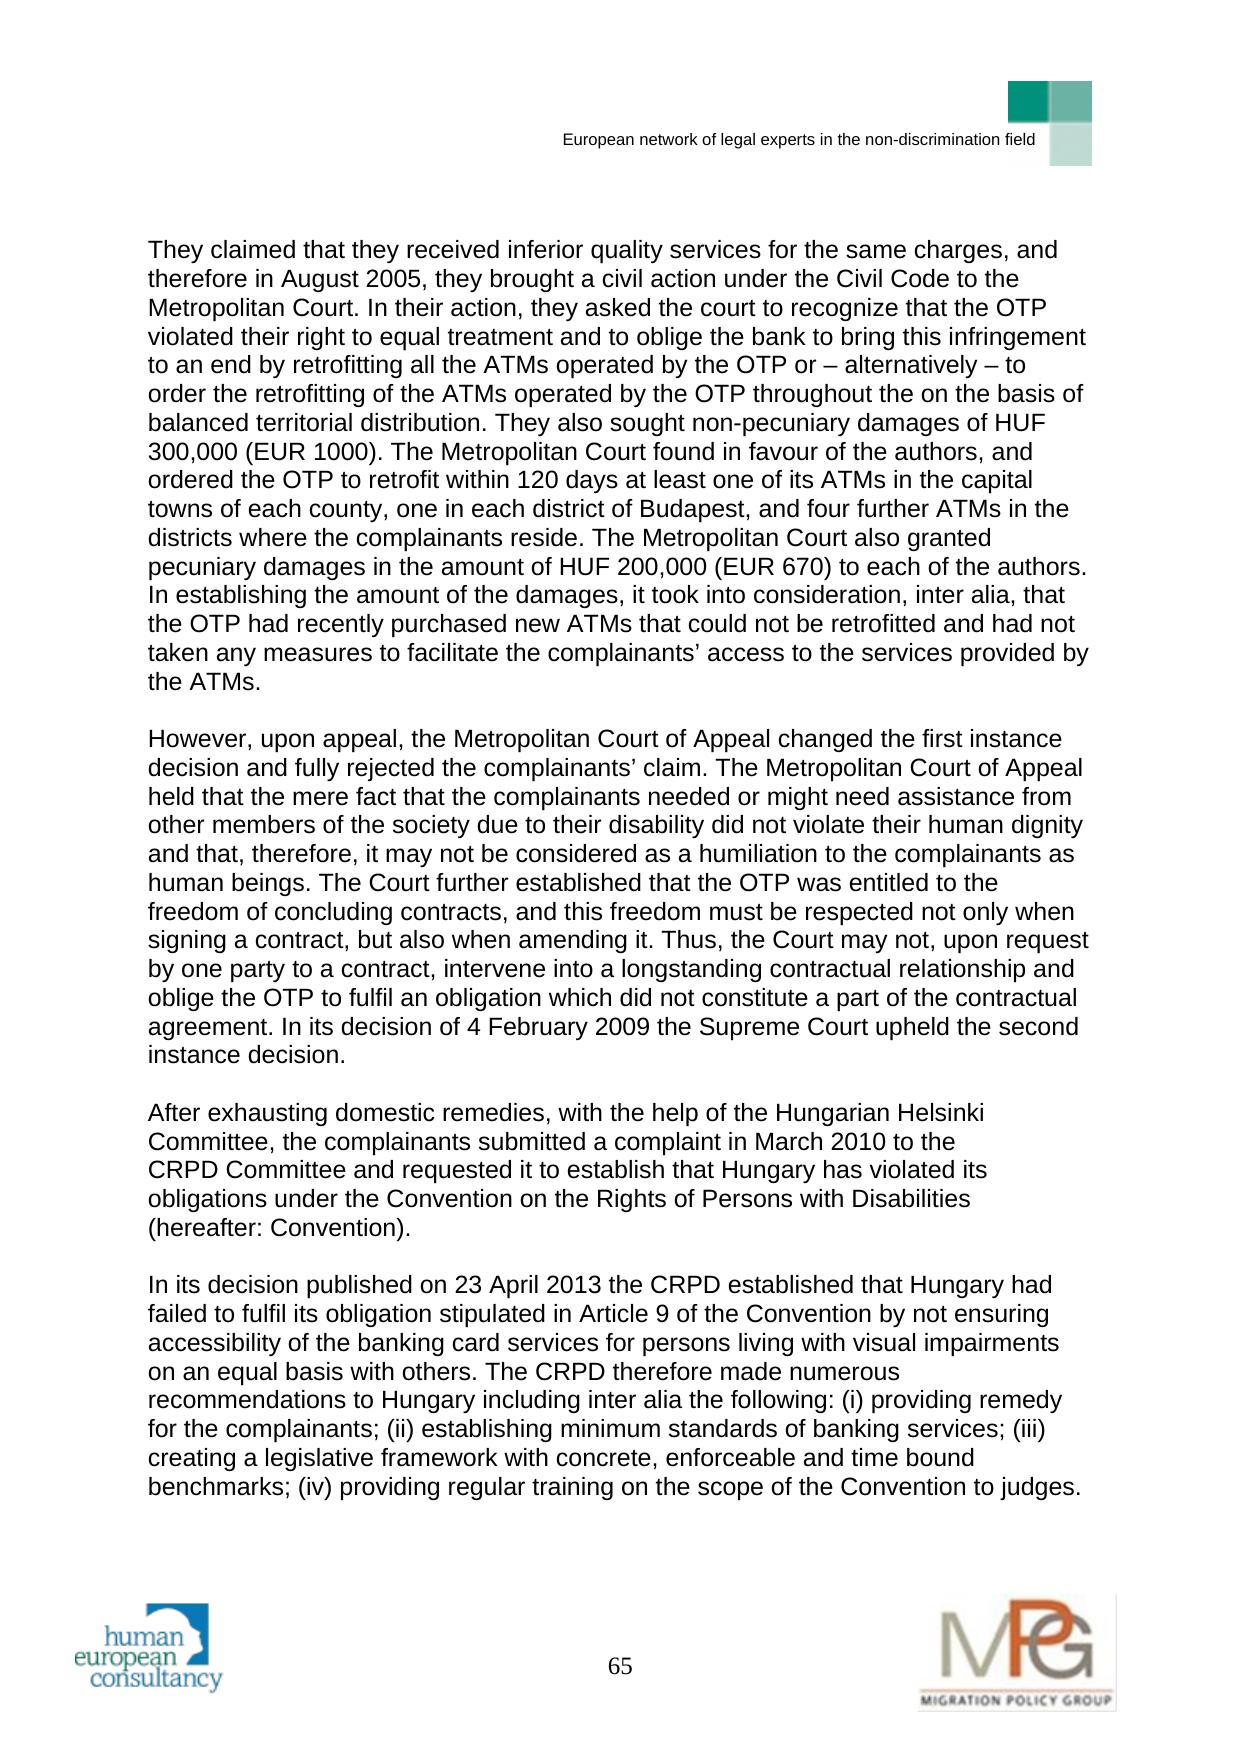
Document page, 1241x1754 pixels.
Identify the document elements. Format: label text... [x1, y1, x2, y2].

text After exhausting domestic remedies, with the help of the Hungarian Helsinki Committee, the complainants submitted a complaint in March 2010 to the [148, 1098, 1092, 1156]
text CRPD Committee and requested it to establish that Hungary has violated its obligations under the Convention on the Rights of Persons with Disabilities (hereafter: Convention). [148, 1156, 1092, 1242]
picture [1008, 81, 1092, 166]
text In its decision published on 23 April 2013 the CRPD established that Hungary had failed to fulfil its obligation stipulated in Article 9 of the Convention by not ensuring accessibility of the banking card services for persons living with visual impairments on an equal basis with others. The CRPD therefore made numerous recommendations to Hungary including inter alia the following: (i) providing remedy for the complainants; (ii) establishing minimum standards of banking services; (iii) creating a legislative framework with concrete, enforceable and time bound benchmarks; (iv) providing regular training on the scope of the Convention to judges. [148, 1271, 1092, 1501]
picture [75, 1602, 228, 1695]
picture [918, 1594, 1118, 1713]
text They claimed that they received inferior quality services for the same charges, and therefore in August 2005, they brought a civil action under the Civil Code to the Metropolitan Court. In their action, they asked the court to recognize that the OTP violated their right to equal treatment and to oblige the bank to bring this infringement to an end by retrofitting all the ATMs operated by the OTP or – alternatively – to order the retrofitting of the ATMs operated by the OTP throughout the on the basis of balanced territorial distribution. They also sought non-pecuniary damages of HUF 300,000 (EUR 1000). The Metropolitan Court found in favour of the authors, and ordered the OTP to retrofit within 120 days at least one of its ATMs in the capital towns of each county, one in each district of Budapest, and four further ATMs in the districts where the complainants reside. The Metropolitan Court also granted pecuniary damages in the amount of HUF 200,000 (EUR 670) to each of the authors. In establishing the amount of the damages, it took into consideration, inter alia, that the OTP had recently purchased new ATMs that could not be retrofitted and had not taken any measures to facilitate the complainants’ access to the services provided by the ATMs. [148, 236, 1092, 696]
text However, upon appeal, the Metropolitan Court of Appeal changed the first instance decision and fully rejected the complainants’ claim. The Metropolitan Court of Appeal held that the mere fact that the complainants needed or might need assistance from other members of the society due to their disability did not violate their human dignity and that, therefore, it may not be considered as a humiliation to the complainants as human beings. The Court further established that the OTP was entitled to the freedom of concluding contracts, and this freedom must be respected not only when signing a contract, but also when amending it. Thus, the Court may not, upon request by one party to a contract, intervene into a longstanding contractual relationship and oblige the OTP to fulfil an obligation which did not constitute a part of the contractual agreement. In its decision of 4 February 2009 the Supreme Court upheld the second instance decision. [148, 724, 1092, 1069]
